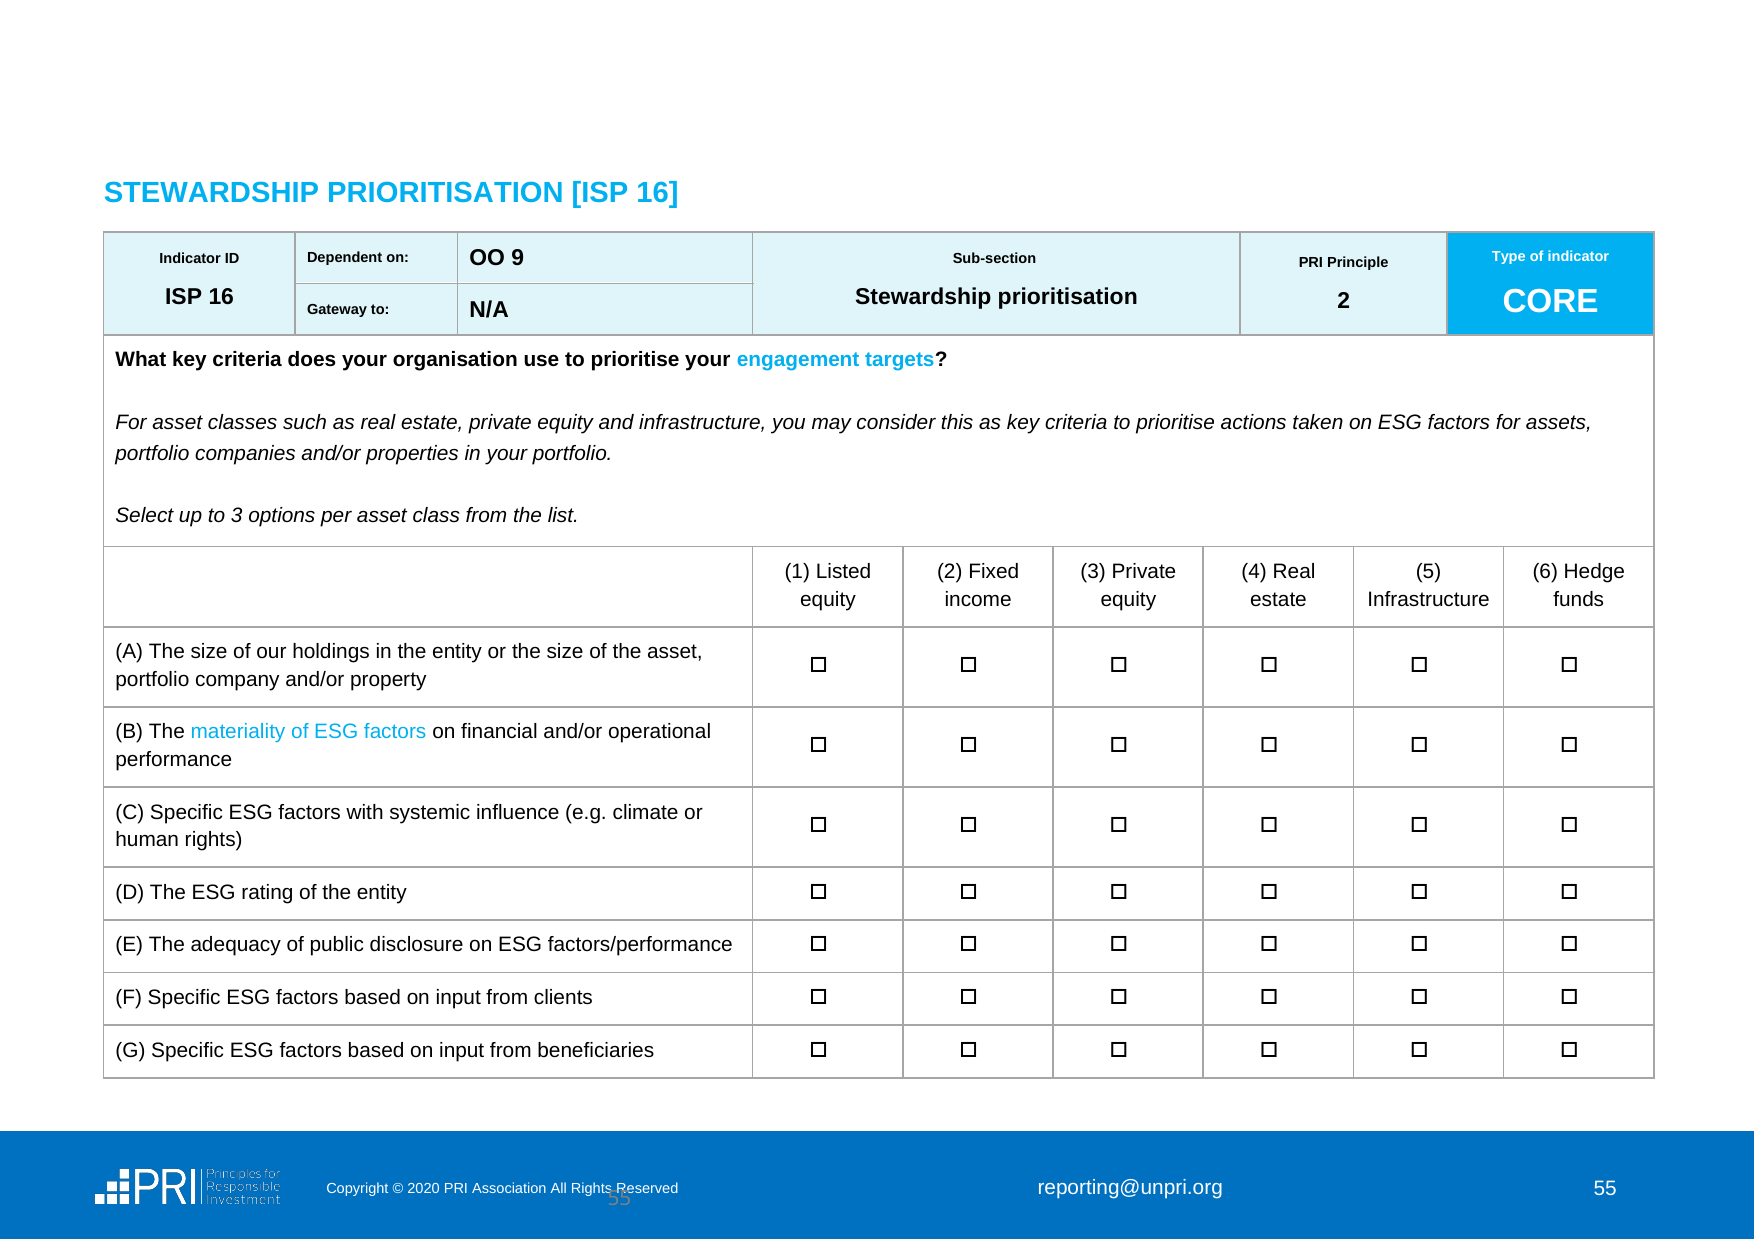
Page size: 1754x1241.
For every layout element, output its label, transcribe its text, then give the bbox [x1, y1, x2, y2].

table_cell [753, 708, 902, 786]
table_cell (5) Infrastructure [1354, 547, 1503, 626]
table_cell [753, 973, 902, 1024]
table_cell [904, 868, 1052, 919]
table_cell (D) The ESG rating of the entity [104, 868, 752, 919]
table_cell (4) Real estate [1204, 547, 1353, 626]
table_cell [1204, 788, 1353, 866]
table_header Type of indicator CORE [1448, 233, 1653, 334]
table_cell [1354, 868, 1503, 919]
table_cell [904, 921, 1052, 972]
table_header PRI Principle 2 [1241, 233, 1446, 334]
table_cell [104, 547, 752, 626]
table_cell [1354, 628, 1503, 706]
table_cell [1054, 788, 1202, 866]
table_cell [1204, 708, 1353, 786]
table_cell (A) The size of our holdings in the entity or the size of the asset, portfolio company and/or property [104, 628, 752, 706]
table_cell (3) Private equity [1054, 547, 1202, 626]
table_cell [1354, 1026, 1503, 1077]
table_cell [904, 788, 1052, 866]
table_cell [1054, 708, 1202, 786]
table_cell (F) Specific ESG factors based on input from clients [104, 973, 752, 1024]
table_cell [753, 1026, 902, 1077]
table_cell [1504, 788, 1653, 866]
table_cell [753, 628, 902, 706]
table_cell [1504, 921, 1653, 972]
table_cell [1354, 708, 1503, 786]
table_cell [753, 921, 902, 972]
table_cell N/A [458, 284, 752, 334]
table_cell [753, 788, 902, 866]
table_cell [1354, 788, 1503, 866]
table_cell [753, 868, 902, 919]
table_header OO 9 [458, 233, 752, 282]
table_cell What key criteria does your organisation use to prioritise your engagement targets? For asset classes such as real estate, private equity and infrastructure, you may consider this as key criteria to prioritise actions taken on ESG factors for assets, portfolio companies and/or properties in your portfolio. Select up to 3 options per asset class from the list. [104, 336, 1653, 546]
table_cell Gateway to: [296, 284, 457, 334]
table_cell [1204, 628, 1353, 706]
table_cell [1354, 921, 1503, 972]
table_cell [1504, 628, 1653, 706]
table_cell [904, 973, 1052, 1024]
table_cell [1204, 921, 1353, 972]
table_cell (2) Fixed income [904, 547, 1052, 626]
table_cell [904, 628, 1052, 706]
table_cell [1054, 973, 1202, 1024]
table_cell [1504, 973, 1653, 1024]
subtitle Stewardship prioritisation [ISP 16] [103, 175, 1650, 208]
table_cell (6) Hedge funds [1504, 547, 1653, 626]
table_cell (G) Specific ESG factors based on input from beneficiaries [104, 1026, 752, 1077]
table_cell [1204, 1026, 1353, 1077]
table_cell [1204, 973, 1353, 1024]
table_cell [1504, 868, 1653, 919]
table_cell (C) Specific ESG factors with systemic influence (e.g. climate or human rights) [104, 788, 752, 866]
table_cell [1054, 628, 1202, 706]
table_header Indicator ID ISP 16 [104, 233, 294, 334]
table_header Sub-section Stewardship prioritisation [753, 233, 1239, 334]
table_cell [1054, 921, 1202, 972]
table_cell [1204, 868, 1353, 919]
table_cell [904, 708, 1052, 786]
table_cell (1) Listed equity [753, 547, 902, 626]
table_cell (B) The materiality of ESG factors on financial and/or operational performance [104, 708, 752, 786]
table_cell [1054, 868, 1202, 919]
table_cell [1504, 708, 1653, 786]
table_cell (E) The adequacy of public disclosure on ESG factors/performance [104, 921, 752, 972]
table_header Dependent on: [296, 233, 457, 282]
table_cell [904, 1026, 1052, 1077]
table_cell [1054, 1026, 1202, 1077]
table_cell [1354, 973, 1503, 1024]
table_cell [1504, 1026, 1653, 1077]
picture [92, 1166, 282, 1207]
